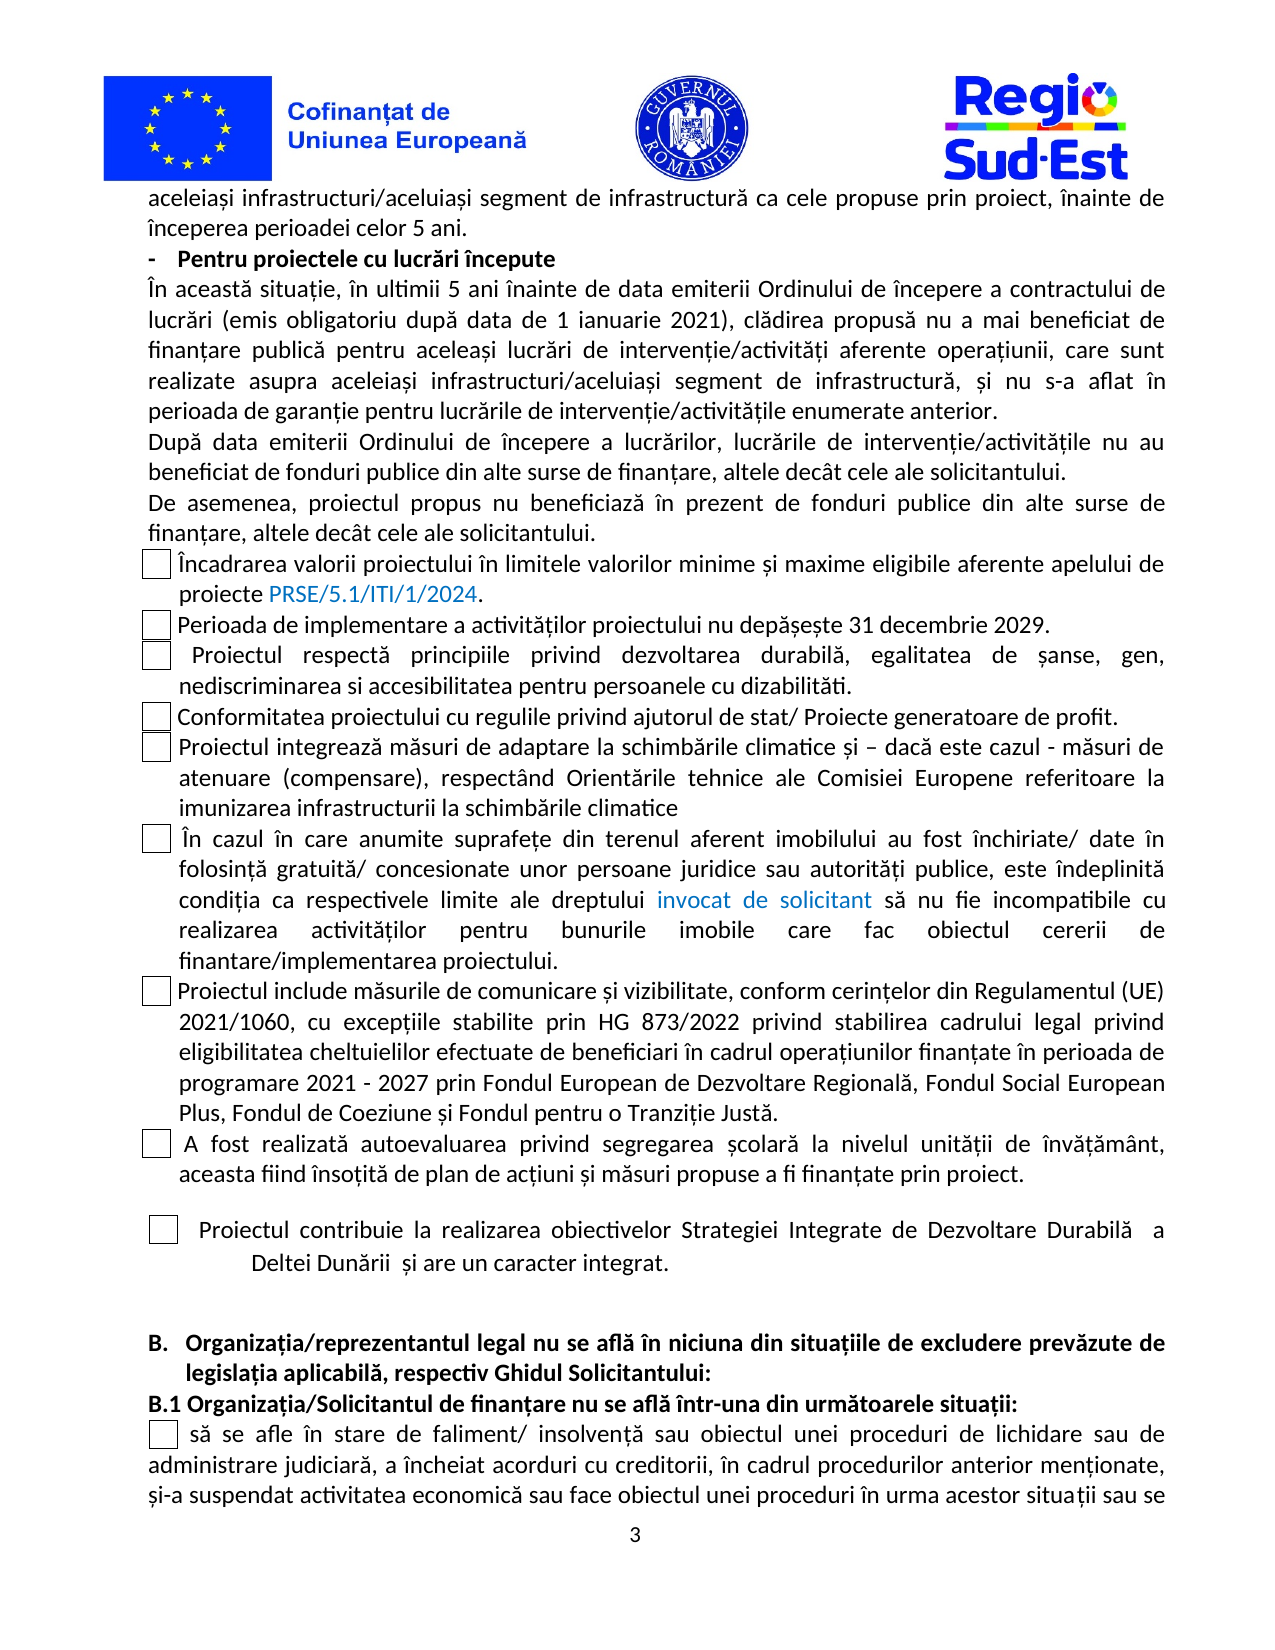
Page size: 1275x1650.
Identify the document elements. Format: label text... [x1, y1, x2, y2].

list A fost realizată autoevaluarea privind segregarea şcolară la nivelul unității de învățământ, aceasta fiind însoțită de plan de acțiuni și măsuri propuse a fi finanțate prin proiect. [141, 1128, 1167, 1189]
list Încadrarea valorii proiectului în limitele valorilor minime și maxime eligibile aferente apelului de proiecte PRSE/5.1/ITI/1/2024. [141, 548, 1167, 609]
list Proiectul respectă principiile privind dezvoltarea durabilă, egalitatea de șanse, gen, nediscriminarea si accesibilitatea pentru persoanele cu dizabilităti. [141, 640, 1167, 701]
list Perioada de implementare a activităților proiectului nu depășește 31 decembrie 2029. [141, 609, 1167, 640]
list În cazul în care anumite suprafețe din terenul aferent imobilului au fost închiriate/ date în folosință gratuită/ concesionate unor persoane juridice sau autorități publice, este îndeplinită condiția ca respectivele limite ale dreptului invocat de solicitant să nu fie incompatibile cu realizarea activităților pentru bunurile imobile care fac obiectul cererii de finantare/implementarea proiectului. [141, 823, 1167, 975]
text Proiectul contribuie la realizarea obiectivelor Strategiei Integrate de Dezvoltare Durabilă a Deltei Dunării și are un caracter integrat. [148, 1214, 1167, 1277]
text De asemenea, proiectul propus nu beneficiază în prezent de fonduri publice din alte surse de finanţare, altele decât cele ale solicitantului. [148, 487, 1167, 548]
list Proiectul integrează măsuri de adaptare la schimbările climatice și – dacă este cazul - măsuri de atenuare (compensare), respectând Orientările tehnice ale Comisiei Europene referitoare la imunizarea infrastructurii la schimbările climatice [141, 731, 1167, 823]
text B.1 Organizația/Solicitantul de finanțare nu se află într-una din următoarele situații: [148, 1388, 1167, 1419]
list Proiectul include măsurile de comunicare și vizibilitate, conform cerințelor din Regulamentul (UE) 2021/1060, cu excepțiile stabilite prin HG 873/2022 privind stabilirea cadrului legal privind eligibilitatea cheltuielilor efectuate de beneficiari în cadrul operațiunilor finanțate în perioada de programare 2021 - 2027 prin Fondul European de Dezvoltare Regională, Fondul Social European Plus, Fondul de Coeziune și Fondul pentru o Tranziție Justă. [141, 975, 1167, 1128]
text După data emiterii Ordinului de începere a lucrărilor, lucrările de intervenție/activitățile nu au beneficiat de fonduri publice din alte surse de finanţare, altele decât cele ale solicitantului. [148, 426, 1167, 487]
picture [103, 73, 1128, 182]
list Organizația/reprezentantul legal nu se află în niciuna din situațiile de excludere prevăzute de legislația aplicabilă, respectiv Ghidul Solicitantului: [148, 1327, 1167, 1388]
list Pentru proiectele cu lucrări începute [148, 243, 1167, 273]
list Conformitatea proiectului cu regulile privind ajutorul de stat/ Proiecte generatoare de profit. [141, 701, 1167, 731]
text În această situaţie, în ultimii 5 ani înainte de data emiterii Ordinului de începere a contractului de lucrări (emis obligatoriu după data de 1 ianuarie 2021), clădirea propusă nu a mai beneficiat de finanţare publică pentru aceleași lucrări de intervenție/activități aferente operațiunii, care sunt realizate asupra aceleiași infrastructuri/aceluiași segment de infrastructură, şi nu s-a aflat în perioada de garanţie pentru lucrările de intervenție/activitățile enumerate anterior. [148, 273, 1167, 426]
